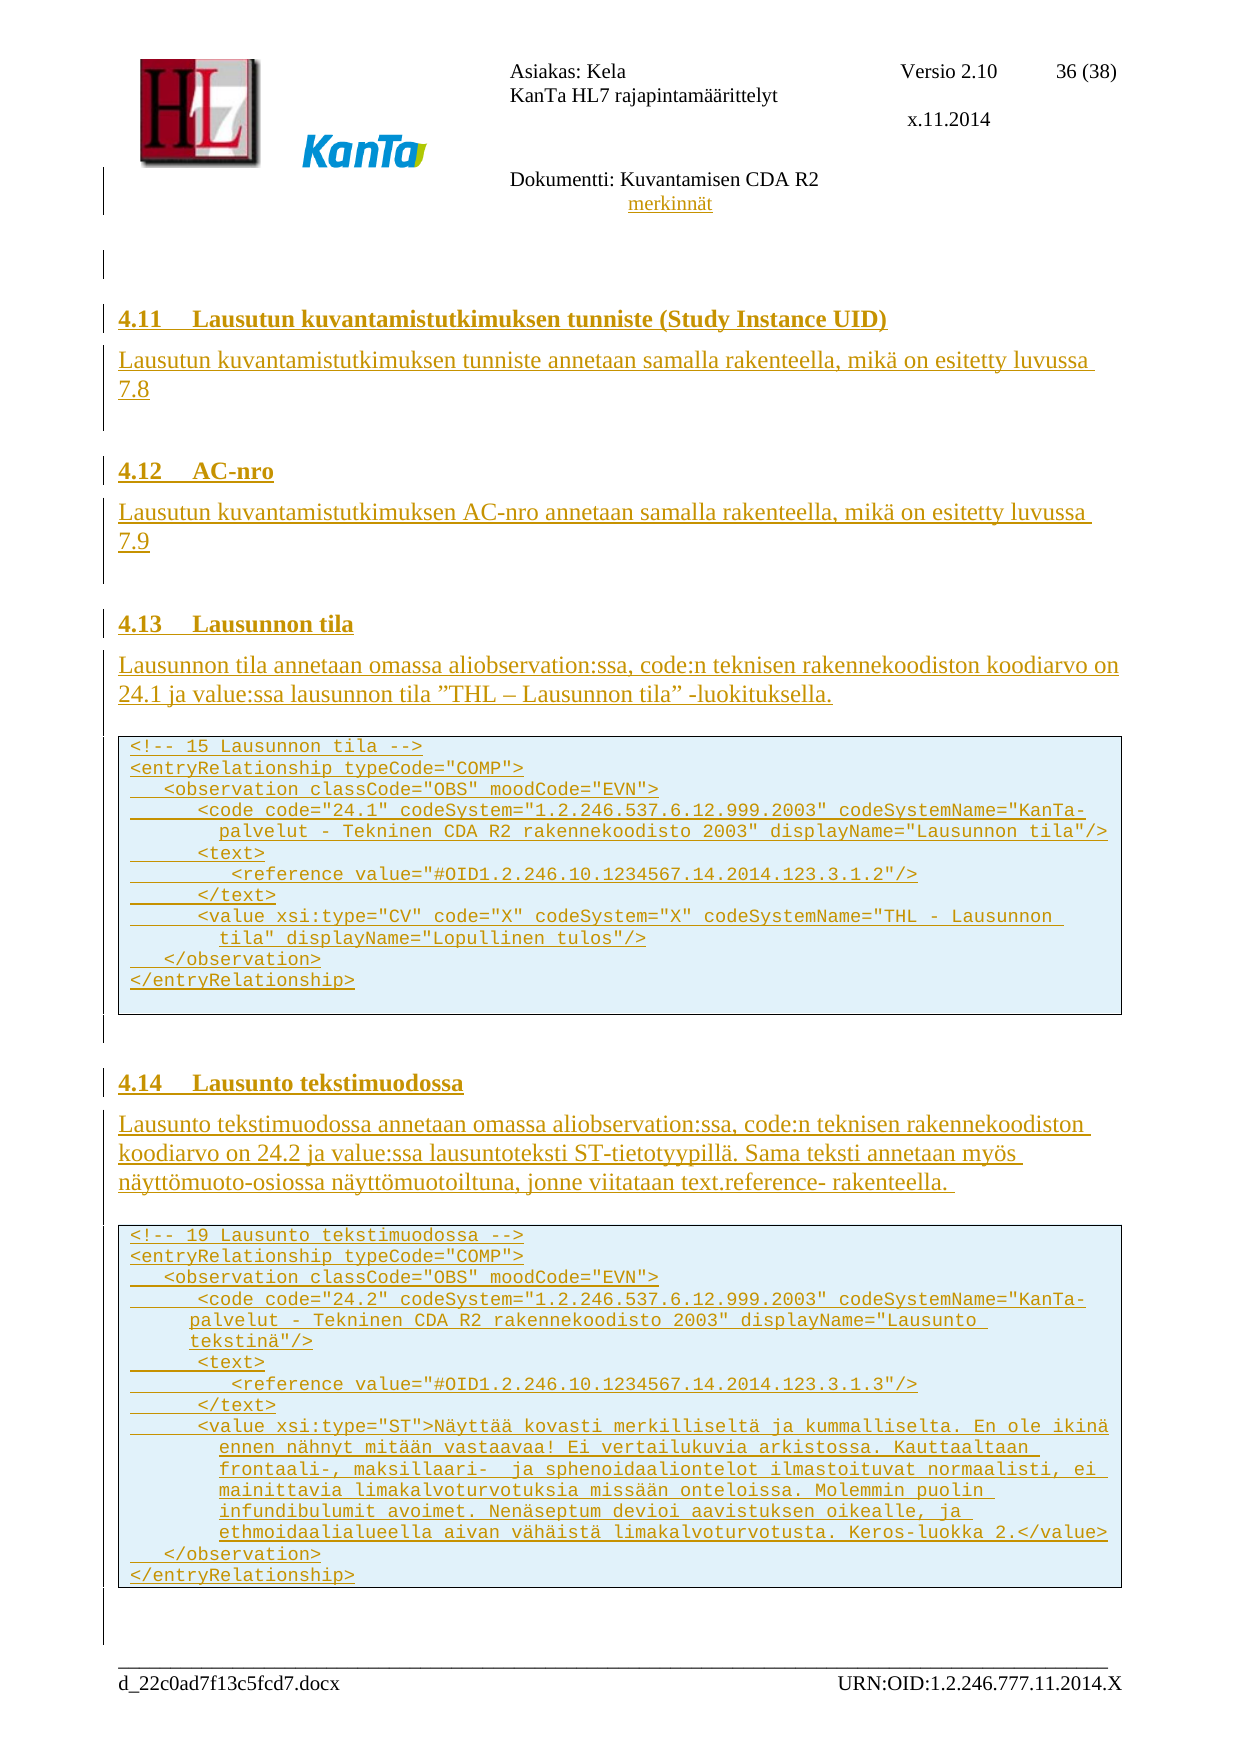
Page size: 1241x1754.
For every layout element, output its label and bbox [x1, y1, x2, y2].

picture [140, 59, 262, 168]
